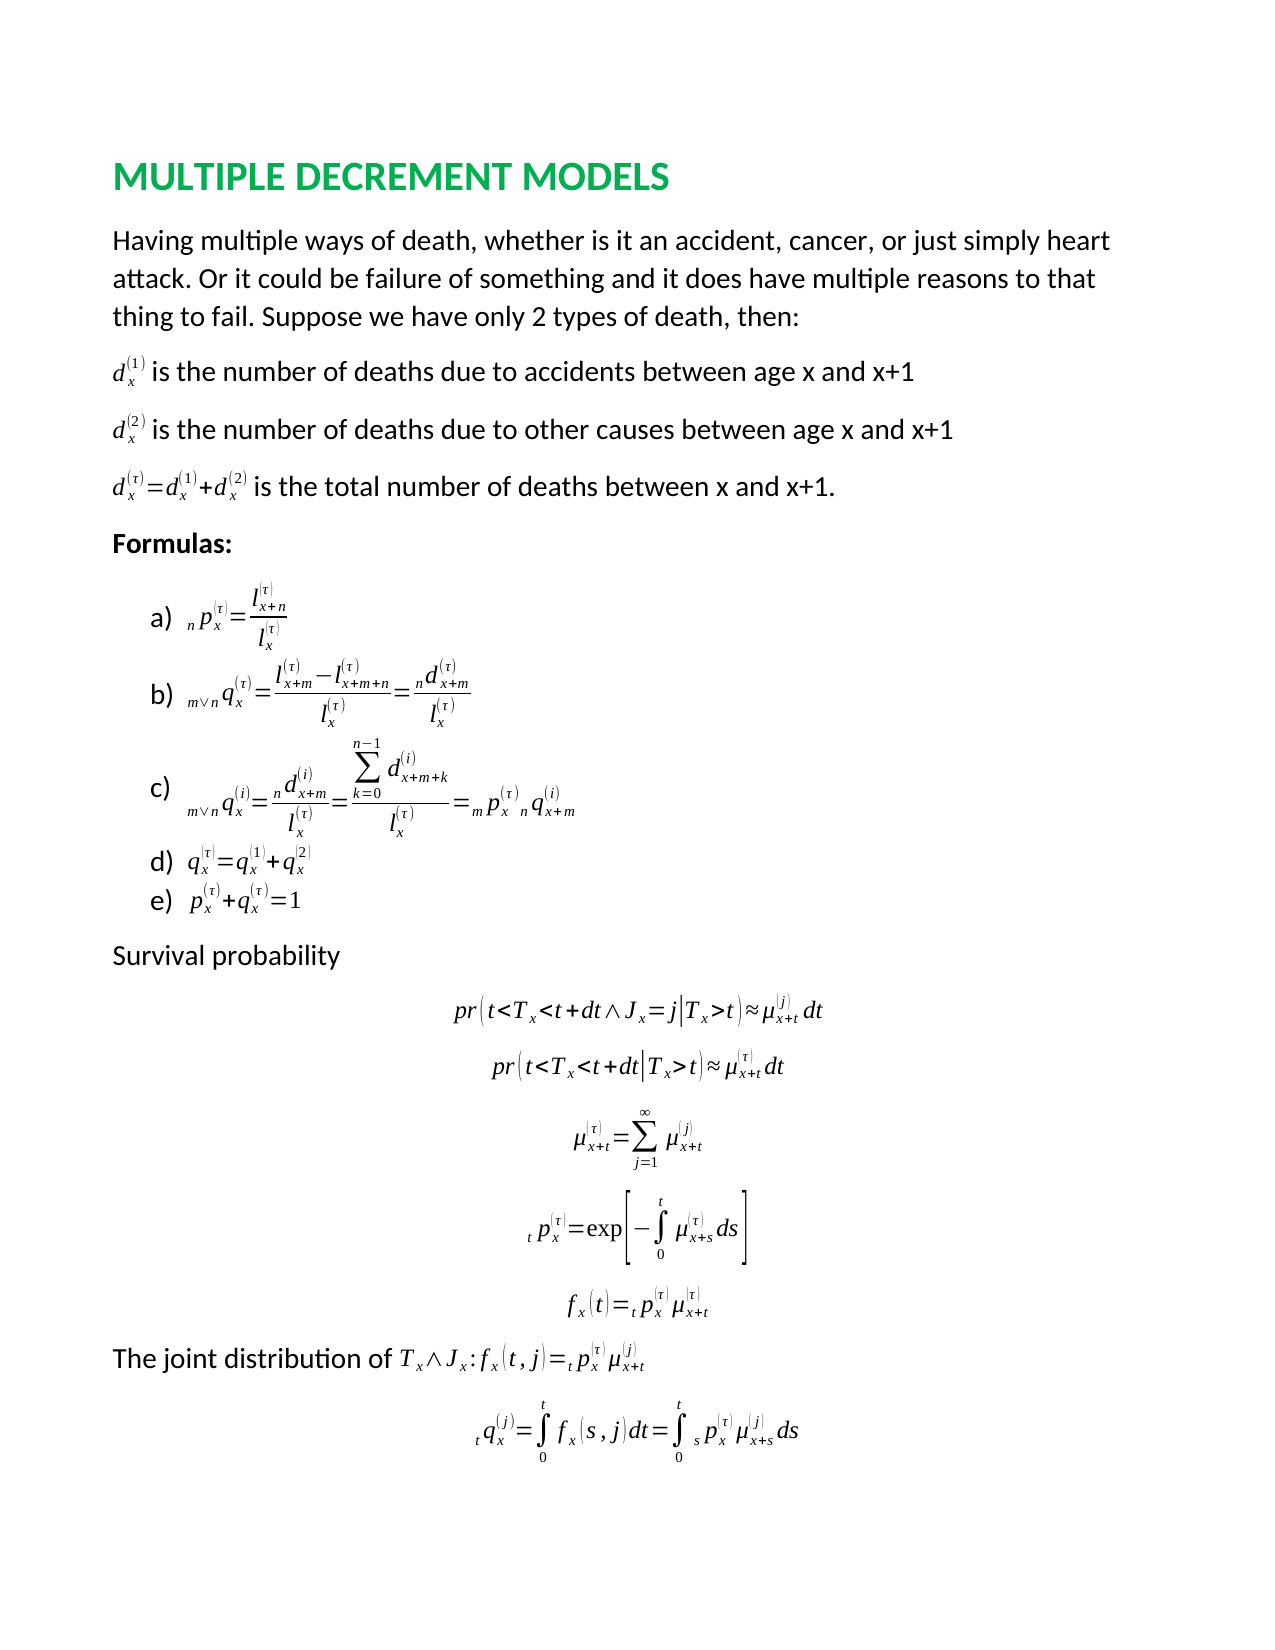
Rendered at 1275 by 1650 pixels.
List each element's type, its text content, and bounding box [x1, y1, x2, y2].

text is the total number of deaths between x and x+1. [112, 468, 1162, 506]
text Survival probability [112, 937, 1162, 972]
text Formulas: [112, 525, 1162, 561]
text is the number of deaths due to other causes between age x and x+1 [112, 411, 1162, 448]
text Having multiple ways of death, whether is it an accident, cancer, or just simply heart attack. Or it could be failure of something and it does have multiple reasons to that thing to fail. Suppose we have only 2 types of death, then: [112, 222, 1162, 334]
text MULTIPLE DECREMENT MODELS [112, 150, 1162, 201]
text is the number of deaths due to accidents between age x and x+1 [112, 353, 1162, 391]
text The joint distribution of [112, 1340, 1162, 1376]
